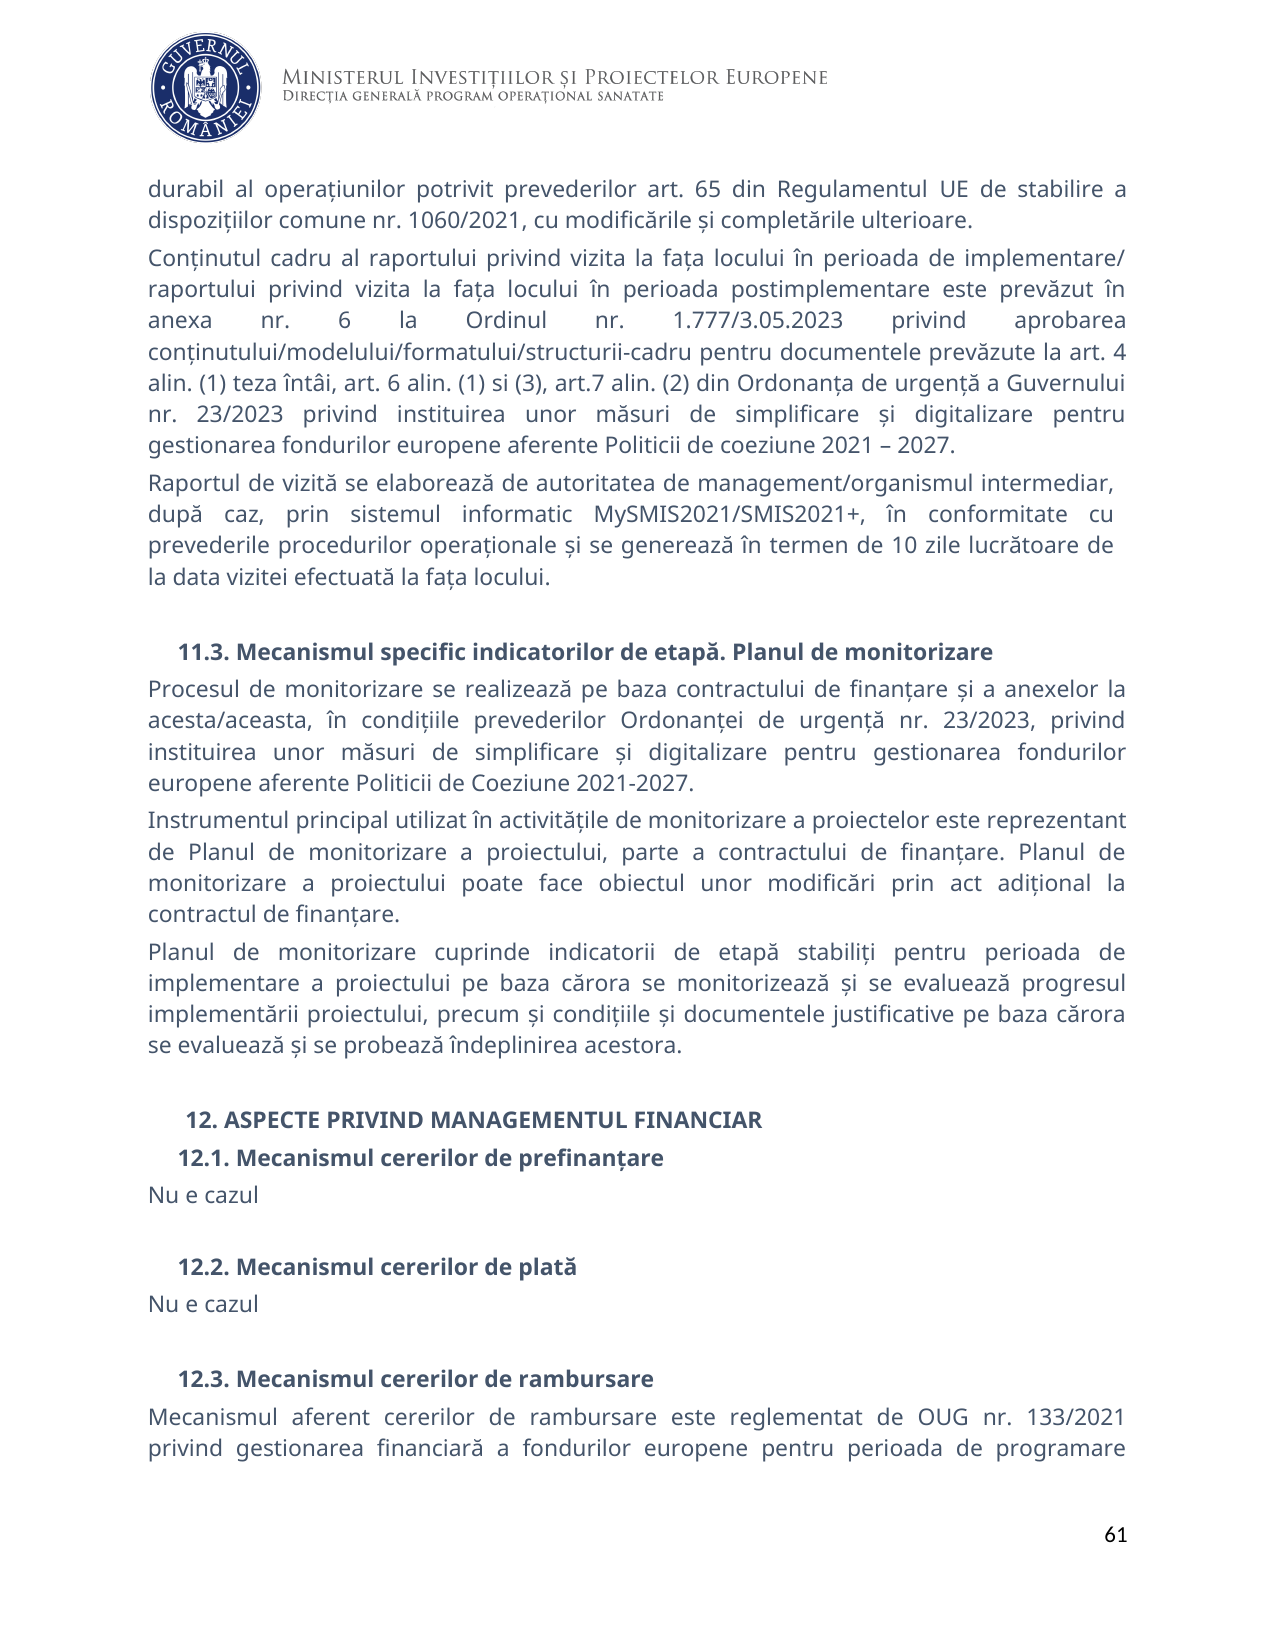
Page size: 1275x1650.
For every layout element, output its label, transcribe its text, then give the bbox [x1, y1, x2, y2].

text Nu e cazul [148, 1288, 1127, 1320]
text 12.3. Mecanismul cererilor de rambursare [177, 1363, 1127, 1395]
text Raportul de vizită se elaborează de autoritatea de management/organismul intermediar, după caz, prin sistemul informatic MySMIS2021/SMIS2021+, în conformitate cu prevederile procedurilor operaționale și se generează în termen de 10 zile lucrătoare de la data vizitei efectuată la fața locului. [148, 467, 1116, 592]
text 12.1. Mecanismul cererilor de prefinanțare [177, 1142, 1127, 1173]
text Planul de monitorizare cuprinde indicatorii de etapă stabiliți pentru perioada de implementare a proiectului pe baza cărora se monitorizează și se evaluează progresul implementării proiectului, precum și condițiile și documentele justificative pe baza cărora se evaluează și se probează îndeplinirea acestora. [148, 935, 1127, 1060]
text 12.2. Mecanismul cererilor de plată [177, 1251, 1127, 1282]
text 11.3. Mecanismul specific indicatorilor de etapă. Planul de monitorizare [177, 635, 1127, 667]
text 12. ASPECTE PRIVIND MANAGEMENTUL FINANCIAR [185, 1104, 1127, 1135]
text Procesul de monitorizare se realizează pe baza contractului de finanțare și a anexelor la acesta/aceasta, în condițiile prevederilor Ordonanței de urgență nr. 23/2023, privind instituirea unor măsuri de simplificare și digitalizare pentru gestionarea fondurilor europene aferente Politicii de Coeziune 2021-2027. [148, 673, 1127, 798]
text Nu e cazul [148, 1179, 1127, 1210]
text Instrumentul principal utilizat în activitățile de monitorizare a proiectelor este reprezentant de Planul de monitorizare a proiectului, parte a contractului de finanțare. Planul de monitorizare a proiectului poate face obiectul unor modificări prin act adițional la contractul de finanțare. [148, 804, 1127, 929]
text Conținutul cadru al raportului privind vizita la fața locului în perioada de implementare/ raportului privind vizita la fața locului în perioada postimplementare este prevăzut în anexa nr. 6 la Ordinul nr. 1.777/3.05.2023 privind aprobarea conținutului/modelului/formatului/structurii-cadru pentru documentele prevăzute la art. 4 alin. (1) teza întâi, art. 6 alin. (1) si (3), art.7 alin. (2) din Ordonanța de urgență a Guvernului nr. 23/2023 privind instituirea unor măsuri de simplificare și digitalizare pentru gestionarea fondurilor europene aferente Politicii de coeziune 2021 – 2027. [148, 242, 1127, 460]
picture [147, 29, 852, 145]
